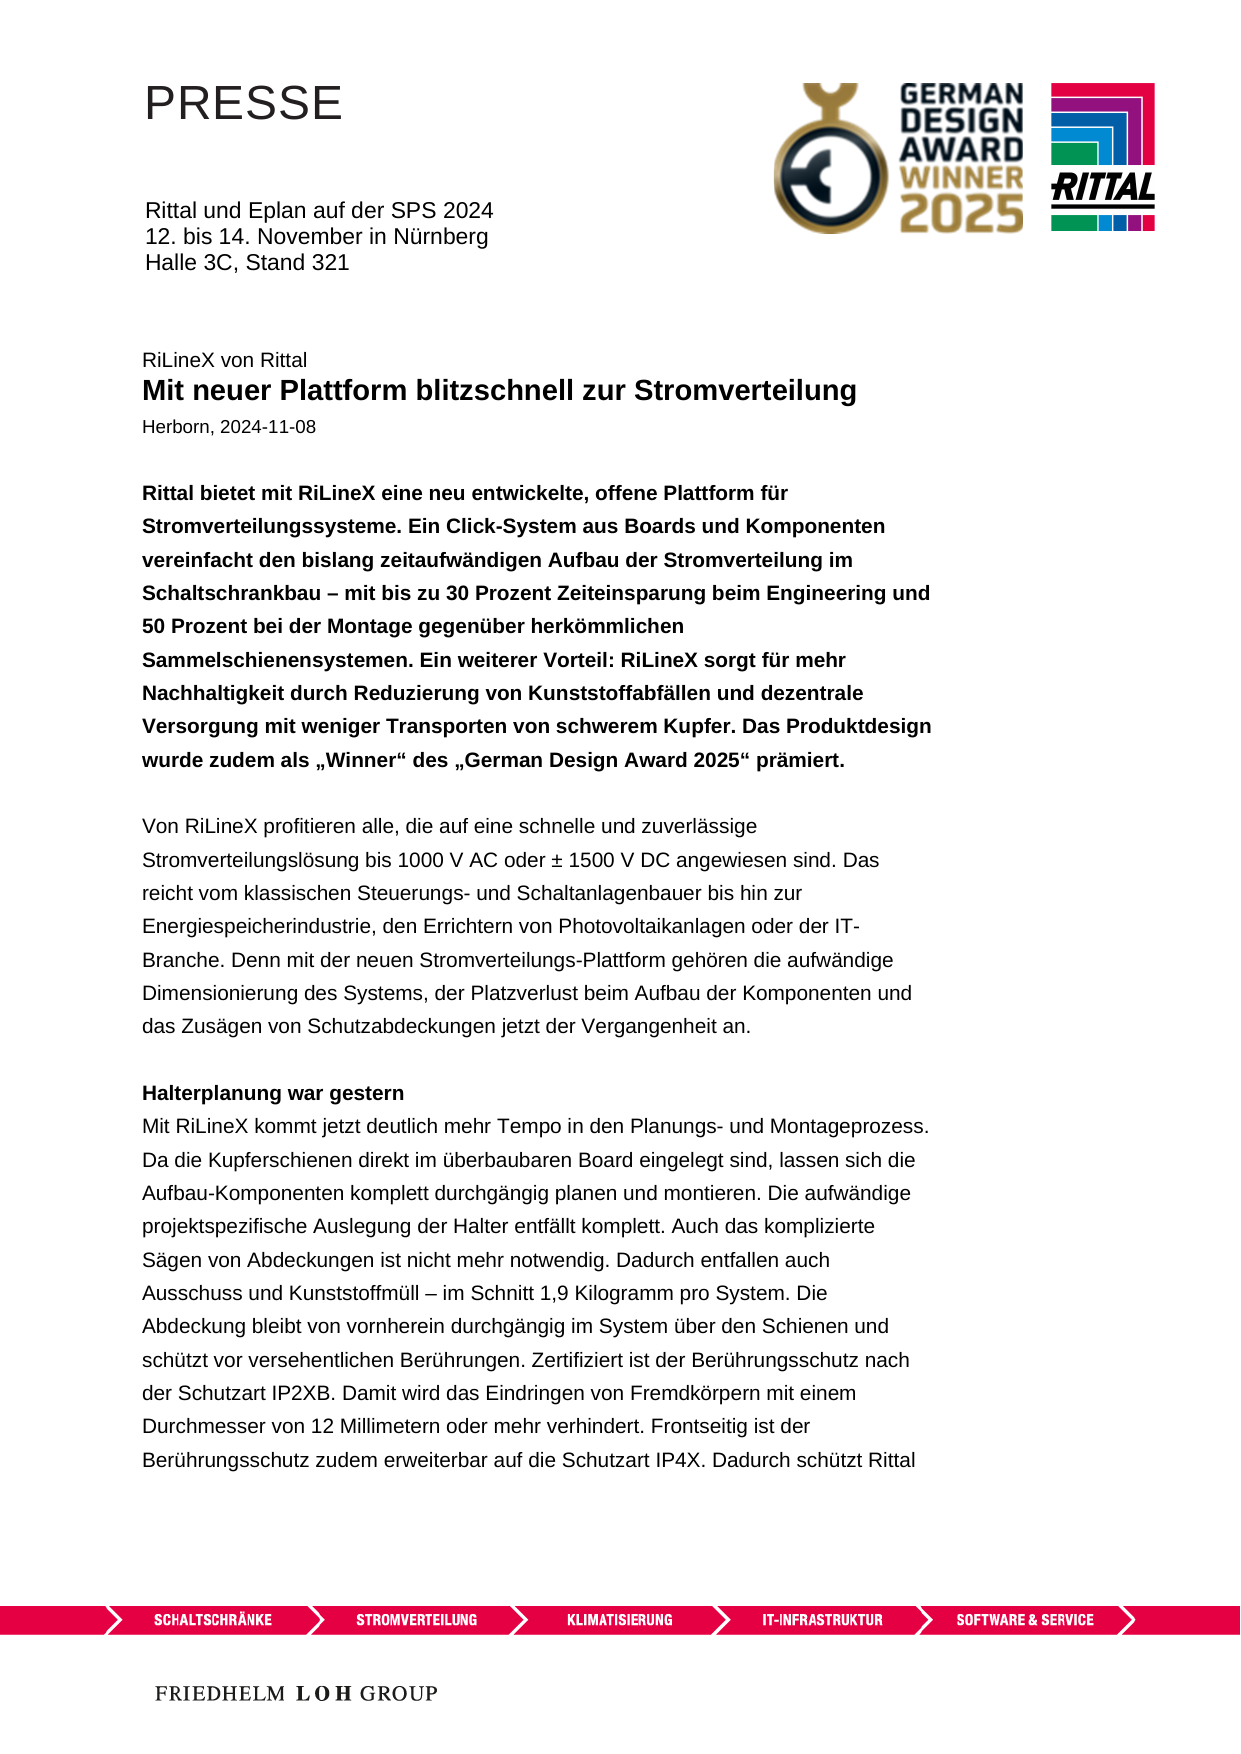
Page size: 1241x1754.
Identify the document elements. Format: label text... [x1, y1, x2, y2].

text RiLineX von Rittal [142, 340, 936, 374]
text Rittal bietet mit RiLineX eine neu entwickelte, offene Plattform für Stromverteilungssysteme. Ein Click-System aus Boards und Komponenten vereinfacht den bislang zeitaufwändigen Aufbau der Stromverteilung im Schaltschrankbau – mit bis zu 30 Prozent Zeiteinsparung beim Engineering und 50 Prozent bei der Montage gegenüber herkömmlichen Sammelschienensystemen. Ein weiterer Vorteil: RiLineX sorgt für mehr Nachhaltigkeit durch Reduzierung von Kunststoffabfällen und dezentrale Versorgung mit weniger Transporten von schwerem Kupfer. Das Produktdesign wurde zudem als „Winner“ des „German Design Award 2025“ prämiert. [142, 474, 936, 774]
text Mit neuer Plattform blitzschnell zur Stromverteilung [142, 374, 936, 407]
picture [1051, 83, 1155, 231]
text Von RiLineX profitieren alle, die auf eine schnelle und zuverlässige Stromverteilungslösung bis 1000 V AC oder ± 1500 V DC angewiesen sind. Das reicht vom klassischen Steuerungs- und Schaltanlagenbauer bis hin zur Energiespeicherindustrie, den Errichtern von Photovoltaikanlagen oder der IT-Branche. Denn mit der neuen Stromverteilungs-Plattform gehören die aufwändige Dimensionierung des Systems, der Platzverlust beim Aufbau der Komponenten und das Zusägen von Schutzabdeckungen jetzt der Vergangenheit an. [142, 807, 936, 1040]
picture [0, 1606, 1238, 1700]
picture [773, 83, 1023, 234]
text Herborn, 2024-11-08 [142, 407, 936, 440]
text Halterplanung war gestern [142, 1074, 936, 1107]
